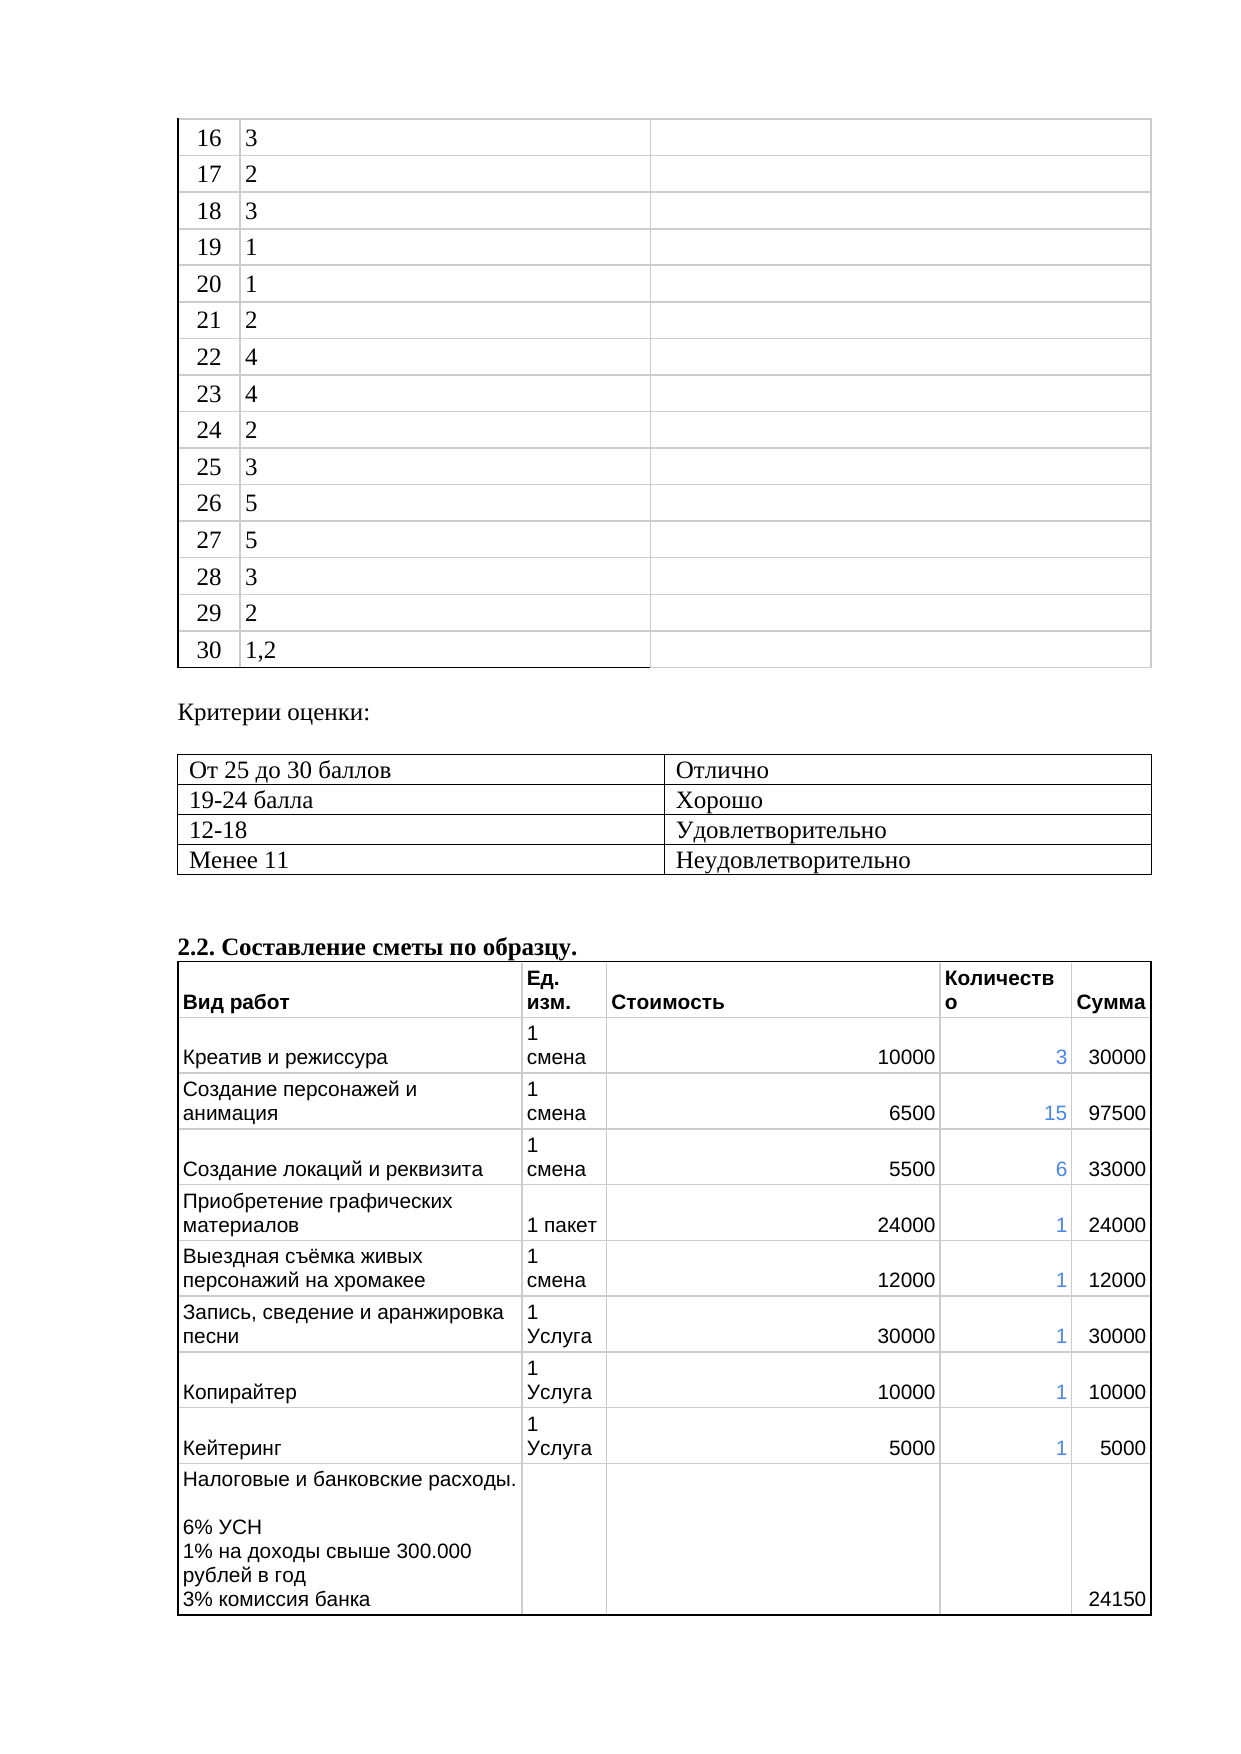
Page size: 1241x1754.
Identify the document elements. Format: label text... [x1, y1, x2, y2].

table_cell 1 Услуга [523, 1297, 606, 1351]
table_cell 1 Услуга [523, 1353, 606, 1407]
table_cell 3 [241, 120, 650, 155]
table_cell 2 [241, 303, 650, 337]
table_cell [651, 339, 1150, 374]
table_cell 1 пакет [523, 1185, 606, 1239]
text 2.2. Составление сметы по образцу. [177, 932, 1152, 961]
table_cell [651, 156, 1150, 191]
table_cell 1 смена [523, 1074, 606, 1128]
table_cell 1 смена [523, 1130, 606, 1184]
table_cell 4 [241, 376, 650, 411]
table_header Сумма [1072, 962, 1150, 1017]
table_cell [651, 230, 1150, 264]
table_header Количество [941, 962, 1071, 1017]
table_cell Налоговые и банковские расходы. 6% УСН 1% на доходы свыше 300.000 рублей в год 3% комиссия банка [179, 1464, 521, 1614]
table_cell [651, 376, 1150, 411]
table_cell 2 [241, 595, 650, 630]
table_cell [651, 412, 1150, 447]
table_cell Копирайтер [179, 1353, 521, 1407]
table_cell 10000 [607, 1353, 939, 1407]
table_cell 24150 [1072, 1464, 1150, 1614]
table_cell 1,2 [241, 632, 650, 667]
table_cell 30 [179, 632, 239, 667]
table_header Отлично [665, 755, 1151, 784]
table_cell Неудовлетворительно [665, 845, 1151, 873]
table_cell 24000 [607, 1185, 939, 1239]
table_cell 24 [179, 412, 239, 447]
table_cell Креатив и режиссура [179, 1018, 521, 1072]
table_cell 4 [241, 339, 650, 374]
table_cell 12000 [1072, 1241, 1150, 1295]
table_cell 5000 [1072, 1408, 1150, 1462]
table_cell [523, 1464, 606, 1614]
table_cell [651, 449, 1150, 484]
table_cell 2 [241, 412, 650, 447]
table_cell [651, 595, 1150, 630]
table_cell 30000 [1072, 1018, 1150, 1072]
table_cell 28 [179, 558, 239, 593]
table_cell [607, 1464, 939, 1614]
table_cell Кейтеринг [179, 1408, 521, 1462]
table_header Ед. изм. [523, 962, 606, 1017]
table_cell 5500 [607, 1130, 939, 1184]
table_cell Приобретение графических материалов [179, 1185, 521, 1239]
table_cell [651, 485, 1150, 520]
table_cell 25 [179, 449, 239, 484]
table_cell 29 [179, 595, 239, 630]
table_cell 30000 [607, 1297, 939, 1351]
table_cell 5 [241, 485, 650, 520]
table_cell Удовлетворительно [665, 815, 1151, 844]
table_cell Создание персонажей и анимация [179, 1074, 521, 1128]
table_cell 1 [241, 230, 650, 264]
table_cell 15 [941, 1074, 1071, 1128]
table_header Вид работ [179, 962, 522, 1017]
table_cell 5000 [607, 1408, 939, 1462]
table_cell 27 [179, 522, 239, 557]
table_cell Менее 11 [178, 845, 664, 873]
table_cell 10000 [607, 1018, 939, 1072]
table_cell 23 [179, 376, 239, 411]
table_cell 6500 [607, 1074, 939, 1128]
table_header От 25 до 30 баллов [178, 755, 664, 784]
table_cell 19-24 балла [178, 785, 664, 814]
table_cell 2 [241, 156, 650, 191]
table_cell 1 смена [523, 1018, 606, 1072]
table_cell 33000 [1072, 1130, 1150, 1184]
table_cell [941, 1464, 1071, 1614]
table_cell 3 [241, 193, 650, 228]
table_cell [651, 303, 1150, 337]
table_cell 20 [179, 266, 239, 301]
table_cell 19 [179, 230, 239, 264]
table_cell 3 [241, 558, 650, 593]
table_cell [651, 120, 1150, 155]
table_cell 3 [241, 449, 650, 484]
table_cell 1 [941, 1185, 1071, 1239]
table_cell 1 [241, 266, 650, 301]
table_cell 30000 [1072, 1297, 1150, 1351]
table_cell 3 [941, 1018, 1071, 1072]
table_cell 22 [179, 339, 239, 374]
table_cell [651, 266, 1150, 301]
table_cell 1 [941, 1408, 1071, 1462]
table_cell 1 [941, 1297, 1071, 1351]
table_cell 24000 [1072, 1185, 1150, 1239]
table_cell 10000 [1072, 1353, 1150, 1407]
table_cell [651, 193, 1150, 228]
table_cell 12000 [607, 1241, 939, 1295]
table_cell 5 [241, 522, 650, 557]
table_cell Выездная съёмка живых персонажий на хромакее [179, 1241, 521, 1295]
table_cell 1 [941, 1353, 1071, 1407]
table_cell [651, 522, 1150, 557]
table_cell 1 смена [523, 1241, 606, 1295]
table_cell 26 [179, 485, 239, 520]
table_cell [651, 632, 1150, 667]
table_cell Запись, сведение и аранжировка песни [179, 1297, 521, 1351]
text Критерии оценки: [177, 697, 1152, 726]
table_cell 21 [179, 303, 239, 337]
table_header Стоимость [607, 962, 940, 1017]
table_cell 6 [941, 1130, 1071, 1184]
table_cell 16 [179, 120, 239, 155]
table_cell Создание локаций и реквизита [179, 1130, 521, 1184]
table_cell 18 [179, 193, 239, 228]
table_cell 12-18 [178, 815, 664, 844]
table_cell Хорошо [665, 785, 1151, 814]
table_cell 17 [179, 156, 239, 191]
table_cell 1 Услуга [523, 1408, 606, 1462]
table_cell 1 [941, 1241, 1071, 1295]
table_cell [651, 558, 1150, 593]
table_cell 97500 [1072, 1074, 1150, 1128]
